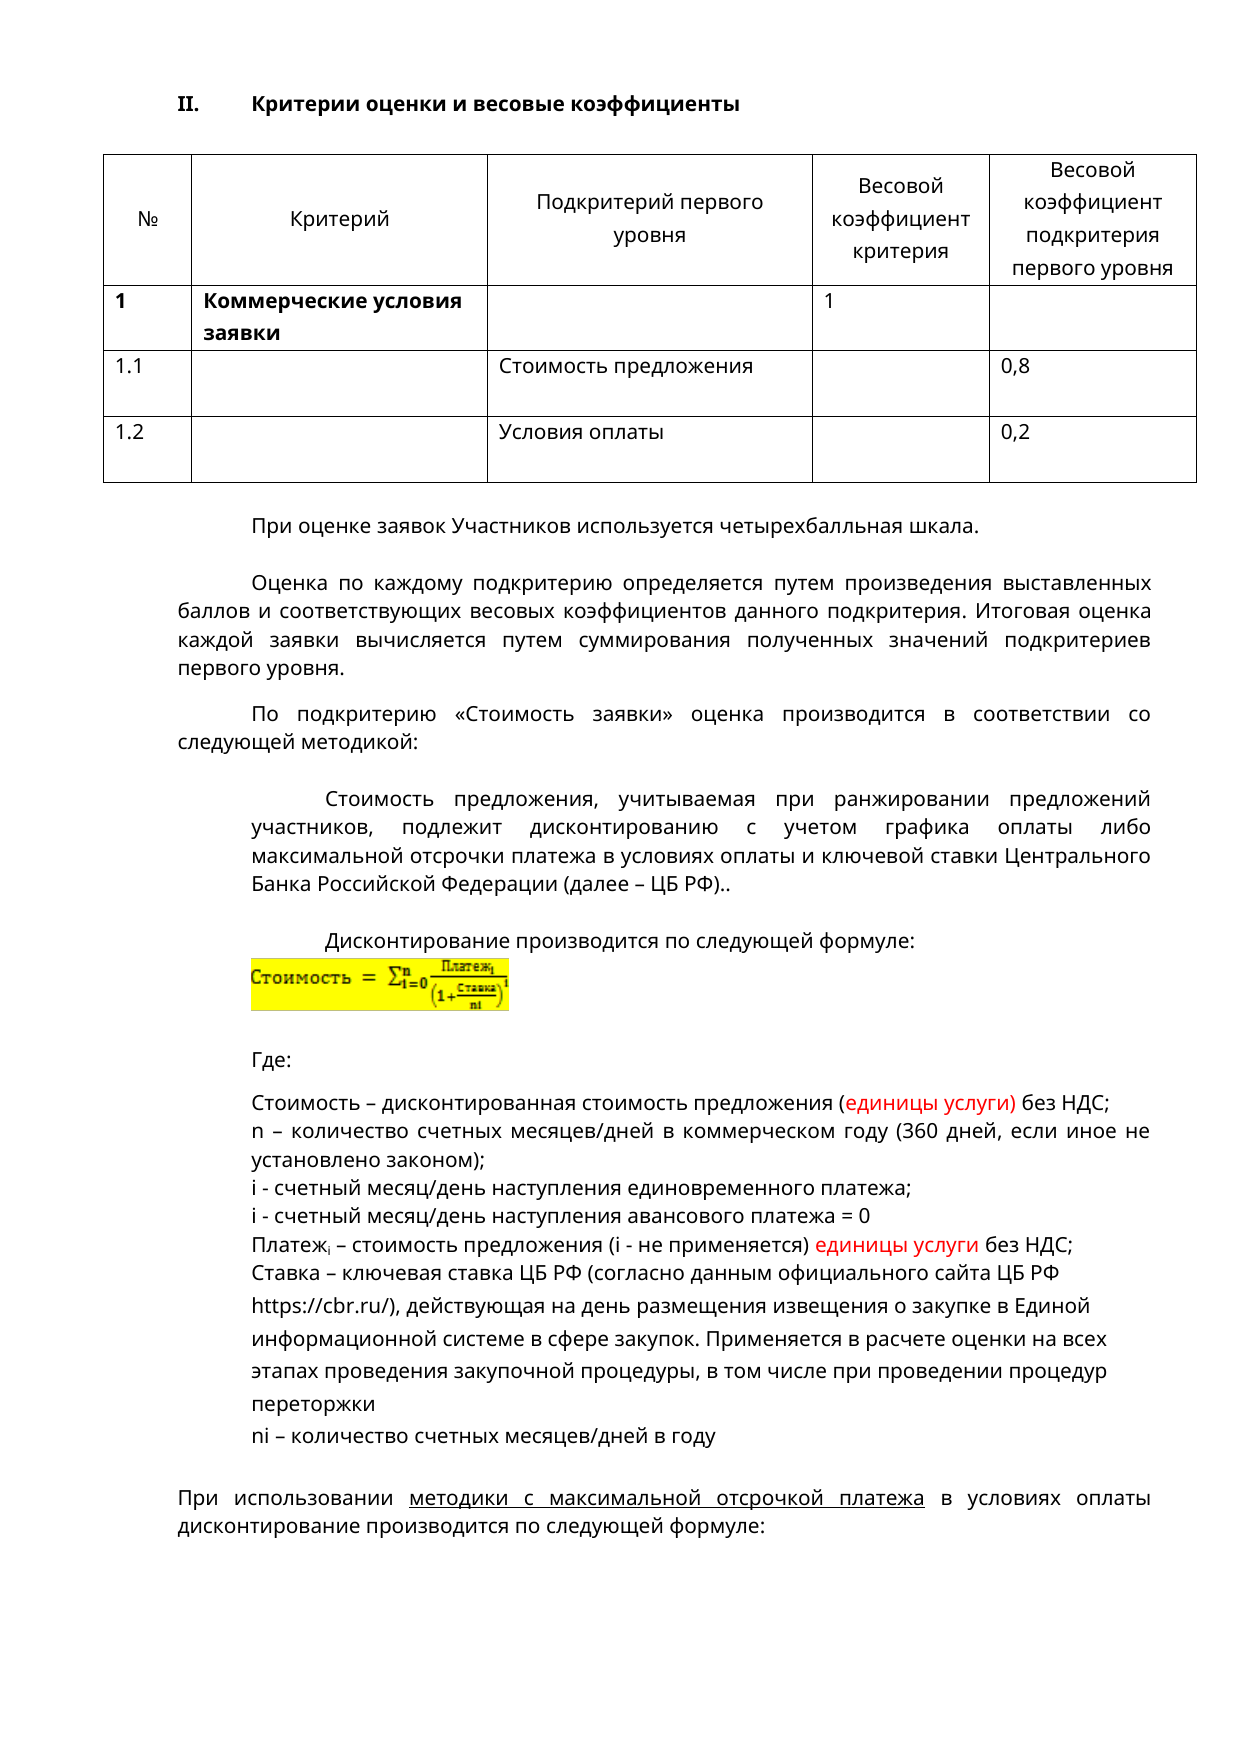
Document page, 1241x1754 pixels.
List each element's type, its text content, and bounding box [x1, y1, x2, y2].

text ni – количество счетных месяцев/дней в году [251, 1422, 1152, 1450]
text Дисконтирование производится по следующей формуле: [251, 926, 1152, 955]
table_header Весовой коэффициент подкритерия первого уровня [990, 155, 1196, 285]
table_header № [104, 155, 191, 285]
text Стоимость – дисконтированная стоимость предложения (единицы услуги) без НДС; [251, 1088, 1152, 1116]
table_cell 1 [813, 286, 989, 350]
text Стоимость предложения, учитываемая при ранжировании предложений участников, подлежит дисконтированию с учетом графика оплаты либо максимальной отсрочки платежа в условиях оплаты и ключевой ставки Центрального Банка Российской Федерации (далее – ЦБ РФ).. [251, 784, 1152, 898]
table_cell [488, 286, 812, 350]
table_cell 1 [104, 286, 191, 350]
text Где: [251, 1045, 1152, 1074]
table_cell Стоимость предложения [488, 351, 812, 416]
table_cell 1.1 [104, 351, 191, 416]
table_cell [813, 417, 989, 482]
text Оценка по каждому подкритерию определяется путем произведения выставленных баллов и соответствующих весовых коэффициентов данного подкритерия. Итоговая оценка каждой заявки вычисляется путем суммирования полученных значений подкритериев первого уровня. [177, 568, 1152, 682]
text n – количество счетных месяцев/дней в коммерческом году (360 дней, если иное не установлено законом); [251, 1116, 1152, 1173]
picture [251, 954, 509, 1025]
text При использовании методики с максимальной отсрочкой платежа в условиях оплаты дисконтирование производится по следующей формуле: [177, 1483, 1152, 1539]
text i - счетный месяц/день наступления авансового платежа = 0 [251, 1202, 1152, 1230]
text При оценке заявок Участников используется четырехбалльная шкала. [177, 511, 1152, 539]
text Платежi – стоимость предложения (i - не применяется) единицы услуги без НДС; [251, 1230, 1152, 1258]
table_cell Коммерческие условия заявки [192, 286, 487, 350]
text По подкритерию «Стоимость заявки» оценка производится в соответствии со следующей методикой: [177, 699, 1152, 756]
table_cell [192, 417, 487, 482]
table_cell 1.2 [104, 417, 191, 482]
table_header Подкритерий первого уровня [488, 155, 812, 285]
table_cell [990, 286, 1196, 350]
table_cell Условия оплаты [488, 417, 812, 482]
table_header Критерий [192, 155, 487, 285]
list Критерии оценки и весовые коэффициенты [177, 89, 1152, 117]
text i - счетный месяц/день наступления единовременного платежа; [251, 1173, 1152, 1202]
table_header Весовой коэффициент критерия [813, 155, 989, 285]
table_cell [813, 351, 989, 416]
table_cell 0,2 [990, 417, 1196, 482]
text Ставка – ключевая ставка ЦБ РФ (согласно данным официального сайта ЦБ РФ https://cbr.ru/), действующая на день размещения извещения о закупке в Единой информационной системе в сфере закупок. Применяется в расчете оценки на всех этапах проведения закупочной процедуры, в том числе при проведении процедур переторжки [251, 1258, 1152, 1417]
table_cell 0,8 [990, 351, 1196, 416]
table_cell [192, 351, 487, 416]
